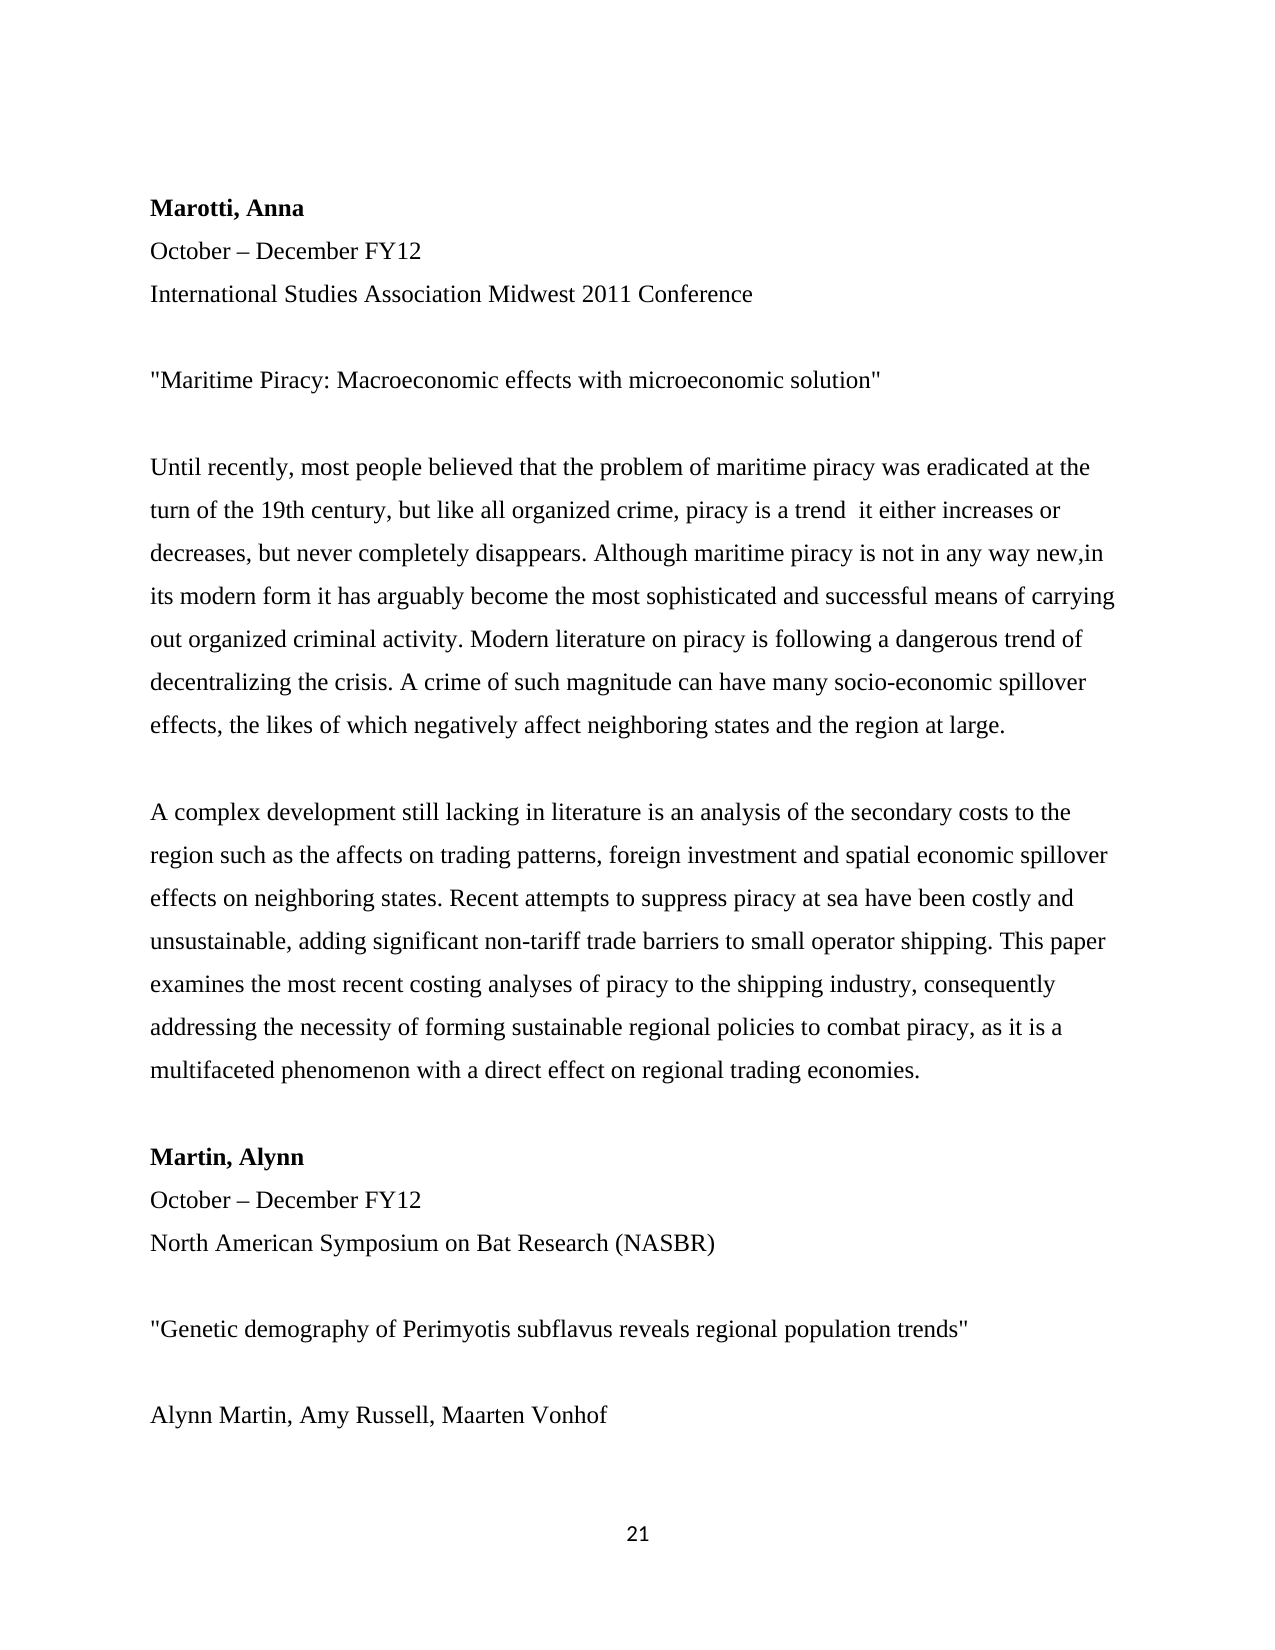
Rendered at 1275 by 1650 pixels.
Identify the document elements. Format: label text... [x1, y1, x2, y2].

text "Maritime Piracy: Macroeconomic effects with microeconomic solution" [150, 366, 1125, 394]
text North American Symposium on Bat Research (NASBR) [150, 1228, 1125, 1257]
text Martin, Alynn [150, 1142, 1125, 1171]
text October – December FY12 [150, 236, 1125, 265]
text A complex development still lacking in literature is an analysis of the secondary costs to the region such as the affects on trading patterns, foreign investment and spatial economic spillover effects on neighboring states. Recent attempts to suppress piracy at sea have been costly and unsustainable, adding significant non-tariff trade barriers to small operator shipping. This paper examines the most recent costing analyses of piracy to the shipping industry, consequently addressing the necessity of forming sustainable regional policies to combat piracy, as it is a multifaceted phenomenon with a direct effect on regional trading economies. [150, 797, 1125, 1084]
text Alynn Martin, Amy Russell, Maarten Vonhof [150, 1401, 1125, 1429]
text Until recently, most people believed that the problem of maritime piracy was eradicated at the turn of the 19th century, but like all organized crime, piracy is a trend it either increases or decreases, but never completely disappears. Although maritime piracy is not in any way new,in its modern form it has arguably become the most sophisticated and successful means of carrying out organized criminal activity. Modern literature on piracy is following a dangerous trend of decentralizing the crisis. A crime of such magnitude can have many socio-economic spillover effects, the likes of which negatively affect neighboring states and the region at large. [150, 452, 1125, 739]
text Marotti, Anna [150, 193, 1125, 222]
text "Genetic demography of Perimyotis subflavus reveals regional population trends" [150, 1314, 1125, 1343]
text October – December FY12 [150, 1185, 1125, 1214]
text International Studies Association Midwest 2011 Conference [150, 279, 1125, 308]
